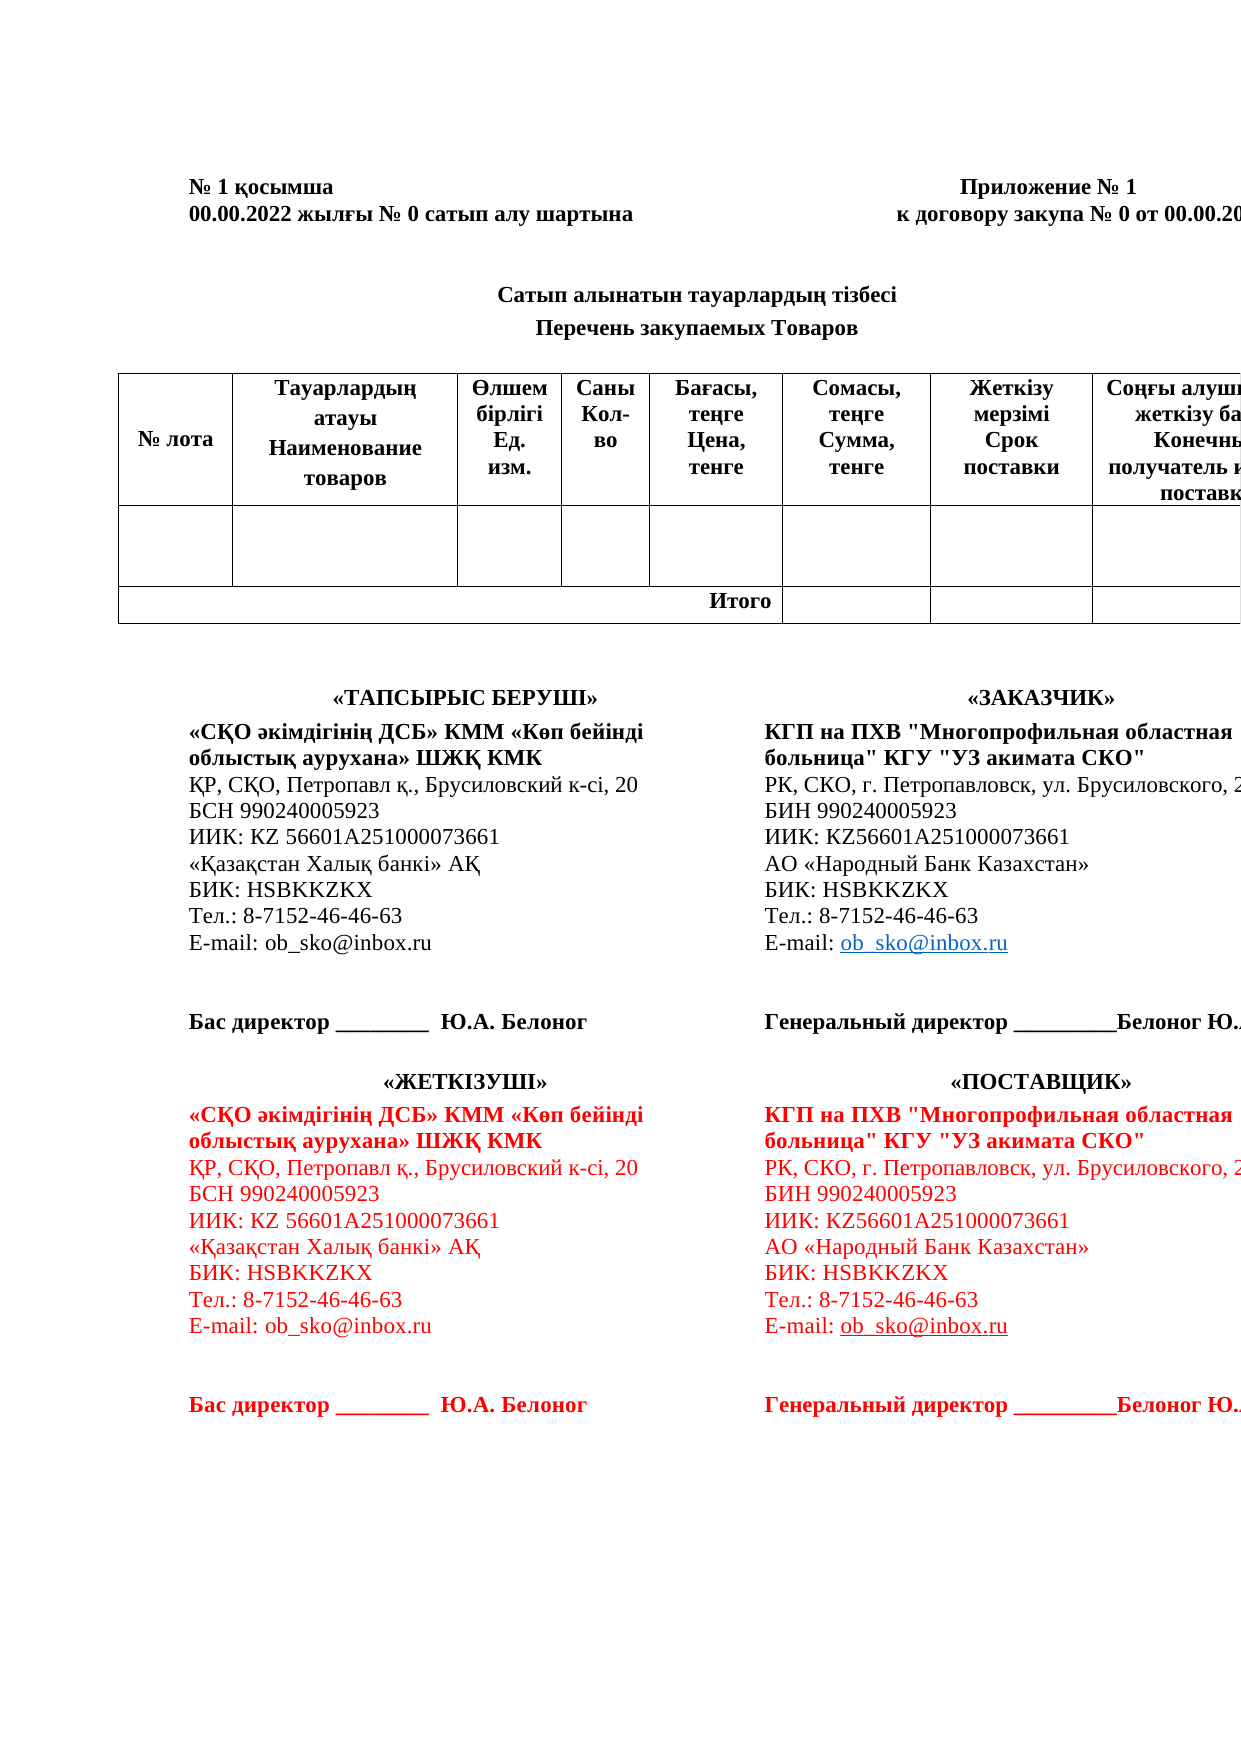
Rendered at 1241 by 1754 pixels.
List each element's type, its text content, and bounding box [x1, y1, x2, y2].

table_cell [783, 506, 930, 586]
table_cell «ЖЕТКІЗУШІ» [177, 1061, 753, 1101]
table_header Тауарлардың атауы Наименование товаров [233, 374, 457, 505]
subtitle Сатып алынатын тауарлардың тізбесі [177, 281, 1152, 307]
table_header «ТАПСЫРЫС БЕРУШІ» [177, 677, 753, 718]
table_header Саны Кол-во [562, 374, 649, 505]
table_cell «ПОСТАВЩИК» [753, 1061, 1240, 1101]
table_cell «СҚО әкімдігінің ДСБ» КММ «Көп бейінді облыстық аурухана» ШЖҚ КМК ҚР, СҚО, Петропавл қ., Брусиловский к-сі, 20 БСН 990240005923 ИИК: КZ 56601А251000073661 «Қазақстан Халық банкі» АҚ БИК: HSBKKZKX Тел.: 8-7152-46-46-63 E-mail: ob_sko@inbox.ru Бас директор ________ Ю.А. Белоног [177, 718, 753, 1061]
table_cell [1093, 587, 1240, 623]
table_cell [783, 587, 930, 623]
table_cell КГП на ПХВ "Многопрофильная областная больница" КГУ "УЗ акимата СКО" РК, СКО, г. Петропавловск, ул. Брусиловского, 20 БИН 990240005923 ИИК: КZ56601А251000073661 АО «Народный Банк Казахстан» БИК: HSBKKZKX Тел.: 8-7152-46-46-63 E-mail: ob_sko@inbox.ru Генеральный директор _________Белоног Ю.А. [753, 1101, 1240, 1444]
table_header Приложение № 1 к договору закупа № 0 от 00.00.2021 года [768, 173, 1240, 252]
table_header Өлшем бірлігі Ед. изм. [458, 374, 561, 505]
table_cell [650, 506, 782, 586]
table_header Бағасы, теңге Цена, тенге [650, 374, 782, 505]
table_cell [458, 506, 561, 586]
table_header № 1 қосымша 00.00.2022 жылғы № 0 сатып алу шартына [177, 173, 768, 252]
table_header № лота [119, 374, 232, 505]
table_cell [119, 506, 232, 586]
table_cell Итого [119, 587, 782, 623]
table_cell [1093, 506, 1240, 586]
table_cell [233, 506, 457, 586]
subtitle Перечень закупаемых Товаров [177, 314, 1152, 340]
table_header Сомасы, теңге Сумма, тенге [783, 374, 930, 505]
table_cell КГП на ПХВ "Многопрофильная областная больница" КГУ "УЗ акимата СКО" РК, СКО, г. Петропавловск, ул. Брусиловского, 20 БИН 990240005923 ИИК: КZ56601А251000073661 АО «Народный Банк Казахстан» БИК: HSBKKZKX Тел.: 8-7152-46-46-63 E-mail: ob_sko@inbox.ru Генеральный директор _________Белоног Ю.А. [753, 718, 1240, 1061]
table_cell [931, 506, 1092, 586]
table_header «ЗАКАЗЧИК» [753, 677, 1240, 718]
table_header Жеткізу мерзімі Срок поставки [931, 374, 1092, 505]
table_cell [562, 506, 649, 586]
table_cell «СҚО әкімдігінің ДСБ» КММ «Көп бейінді облыстық аурухана» ШЖҚ КМК ҚР, СҚО, Петропавл қ., Брусиловский к-сі, 20 БСН 990240005923 ИИК: КZ 56601А251000073661 «Қазақстан Халық банкі» АҚ БИК: HSBKKZKX Тел.: 8-7152-46-46-63 E-mail: ob_sko@inbox.ru Бас директор ________ Ю.А. Белоног [177, 1101, 753, 1444]
table_header Соңғы алушы және жеткізу базисі Конечный получатель и базис поставки [1093, 374, 1240, 505]
table_cell [931, 587, 1092, 623]
